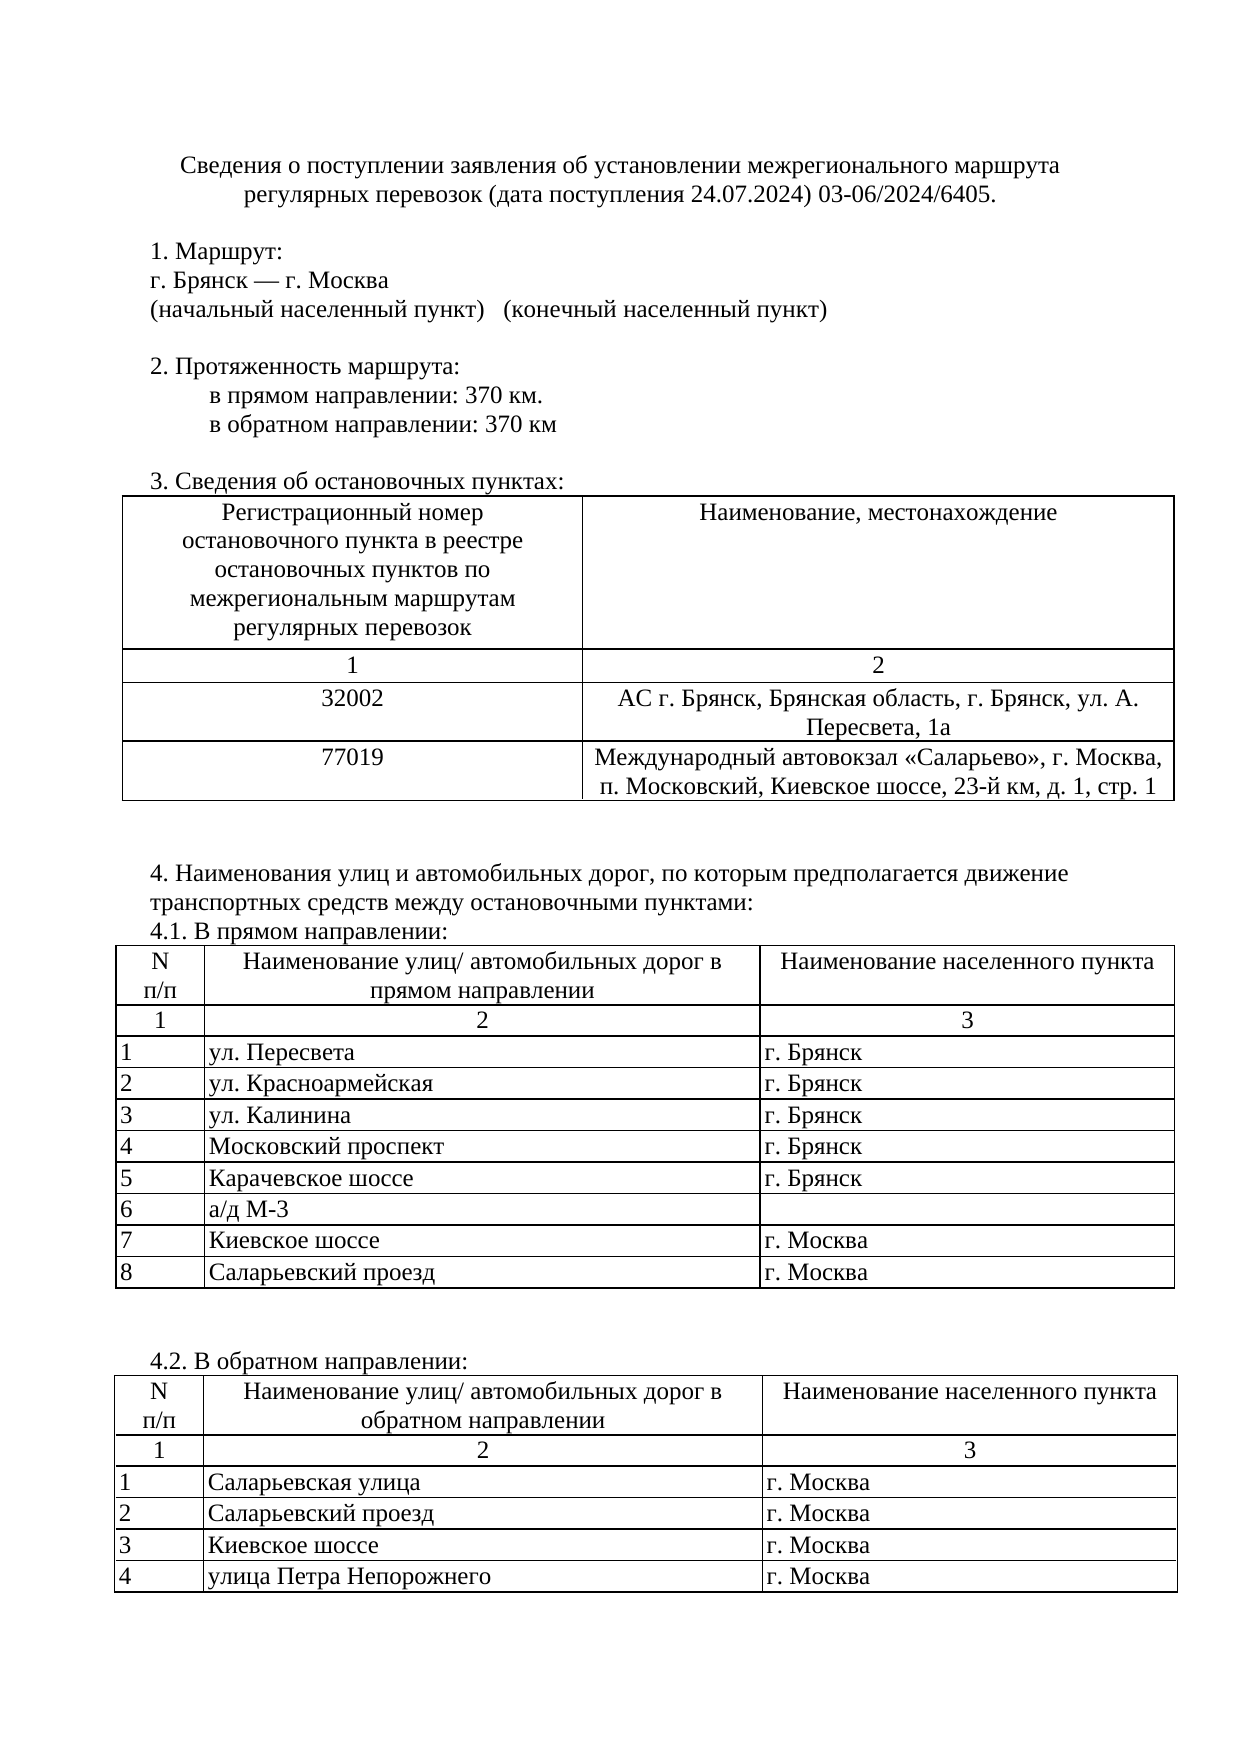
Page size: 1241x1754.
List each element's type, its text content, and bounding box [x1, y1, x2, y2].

table_cell Международный автовокзал «Саларьево», г. Москва, п. Московский, Киевское шоссе, 23-й км, д. 1, стр. 1 [583, 742, 1173, 799]
table_cell Саларьевский проезд [205, 1257, 759, 1287]
table_header Наименование, местонахождение [583, 497, 1173, 648]
table_cell 2 [115, 1498, 203, 1528]
table_cell 4 [117, 1131, 204, 1161]
table_cell улица Петра Непорожнего [204, 1561, 762, 1591]
table_cell 3 [115, 1529, 203, 1560]
table_cell 2 [204, 1436, 762, 1465]
table_cell 1 [115, 1435, 203, 1465]
table_cell г. Брянск [761, 1163, 1174, 1193]
table_header Наименование населенного пункта [763, 1376, 1177, 1434]
table_cell ул. Красноармейская [205, 1068, 759, 1098]
table_cell г. Москва [763, 1528, 1177, 1560]
table_header N п/п [115, 1376, 203, 1434]
table_header Наименование улиц/ автомобильных дорог в обратном направлении [204, 1376, 762, 1434]
table_cell 2 [205, 1006, 759, 1035]
table_cell 6 [117, 1194, 204, 1224]
table_header N п/п [117, 946, 204, 1004]
text 3. Сведения об остановочных пунктах: [150, 466, 1090, 495]
table_cell 3 [763, 1434, 1177, 1465]
table_cell г. Москва [763, 1465, 1177, 1497]
table_cell 5 [117, 1163, 204, 1193]
text 4.2. В обратном направлении: [150, 1346, 1090, 1375]
table_cell г. Брянск [761, 1131, 1174, 1161]
text 4. Наименования улиц и автомобильных дорог, по которым предполагается движение транспортных средств между остановочными пунктами: [150, 858, 1090, 916]
table_cell 1 [117, 1006, 204, 1035]
table_cell ул. Калинина [205, 1100, 759, 1130]
table_cell г. Москва [761, 1226, 1174, 1256]
table_cell Саларьевская улица [204, 1467, 762, 1497]
table_cell г. Москва [763, 1560, 1177, 1591]
table_cell 32002 [123, 683, 582, 740]
table_cell Карачевское шоссе [205, 1163, 759, 1193]
text 4.1. В прямом направлении: [150, 916, 1090, 945]
table_header Регистрационный номер остановочного пункта в реестре остановочных пунктов по межрегиональным маршрутам регулярных перевозок [123, 497, 582, 648]
table_cell Московский проспект [205, 1131, 759, 1161]
table_cell 1 [115, 1466, 203, 1497]
table_cell г. Брянск [761, 1037, 1174, 1067]
table_cell 4 [115, 1561, 203, 1591]
text (начальный населенный пункт) (конечный населенный пункт) [150, 294, 1090, 322]
table_header Наименование населенного пункта [761, 946, 1174, 1004]
table_cell г. Москва [761, 1257, 1174, 1287]
table_cell Киевское шоссе [205, 1226, 759, 1256]
table_cell 77019 [123, 742, 582, 799]
text г. Брянск — г. Москва [150, 265, 1090, 294]
table_cell г. Москва [763, 1497, 1177, 1528]
table_cell [761, 1194, 1174, 1224]
table_cell г. Брянск [761, 1100, 1174, 1130]
table_cell ул. Пересвета [205, 1037, 759, 1067]
table_cell а/д М-3 [205, 1194, 759, 1224]
table_cell г. Брянск [761, 1068, 1174, 1098]
text в прямом направлении: 370 км. [150, 380, 1090, 409]
table_cell 8 [117, 1257, 204, 1287]
text 2. Протяженность маршрута: [150, 351, 1090, 380]
table_cell 7 [117, 1226, 204, 1256]
table_cell 1 [117, 1037, 204, 1067]
table_cell Саларьевский проезд [204, 1498, 762, 1528]
table_cell Киевское шоссе [204, 1530, 762, 1560]
text в обратном направлении: 370 км [150, 409, 1090, 437]
text 1. Маршрут: [150, 236, 1090, 265]
table_cell 1 [123, 650, 582, 681]
table_cell 3 [761, 1006, 1174, 1035]
table_cell 3 [117, 1100, 204, 1130]
table_cell АС г. Брянск, Брянская область, г. Брянск, ул. А. Пересвета, 1а [583, 683, 1173, 740]
table_cell 2 [583, 650, 1173, 681]
table_cell 2 [117, 1068, 204, 1098]
table_header Наименование улиц/ автомобильных дорог в прямом направлении [205, 946, 759, 1004]
text Сведения о поступлении заявления об установлении межрегионального маршрута регулярных перевозок (дата поступления 24.07.2024) 03-06/2024/6405. [150, 150, 1090, 207]
